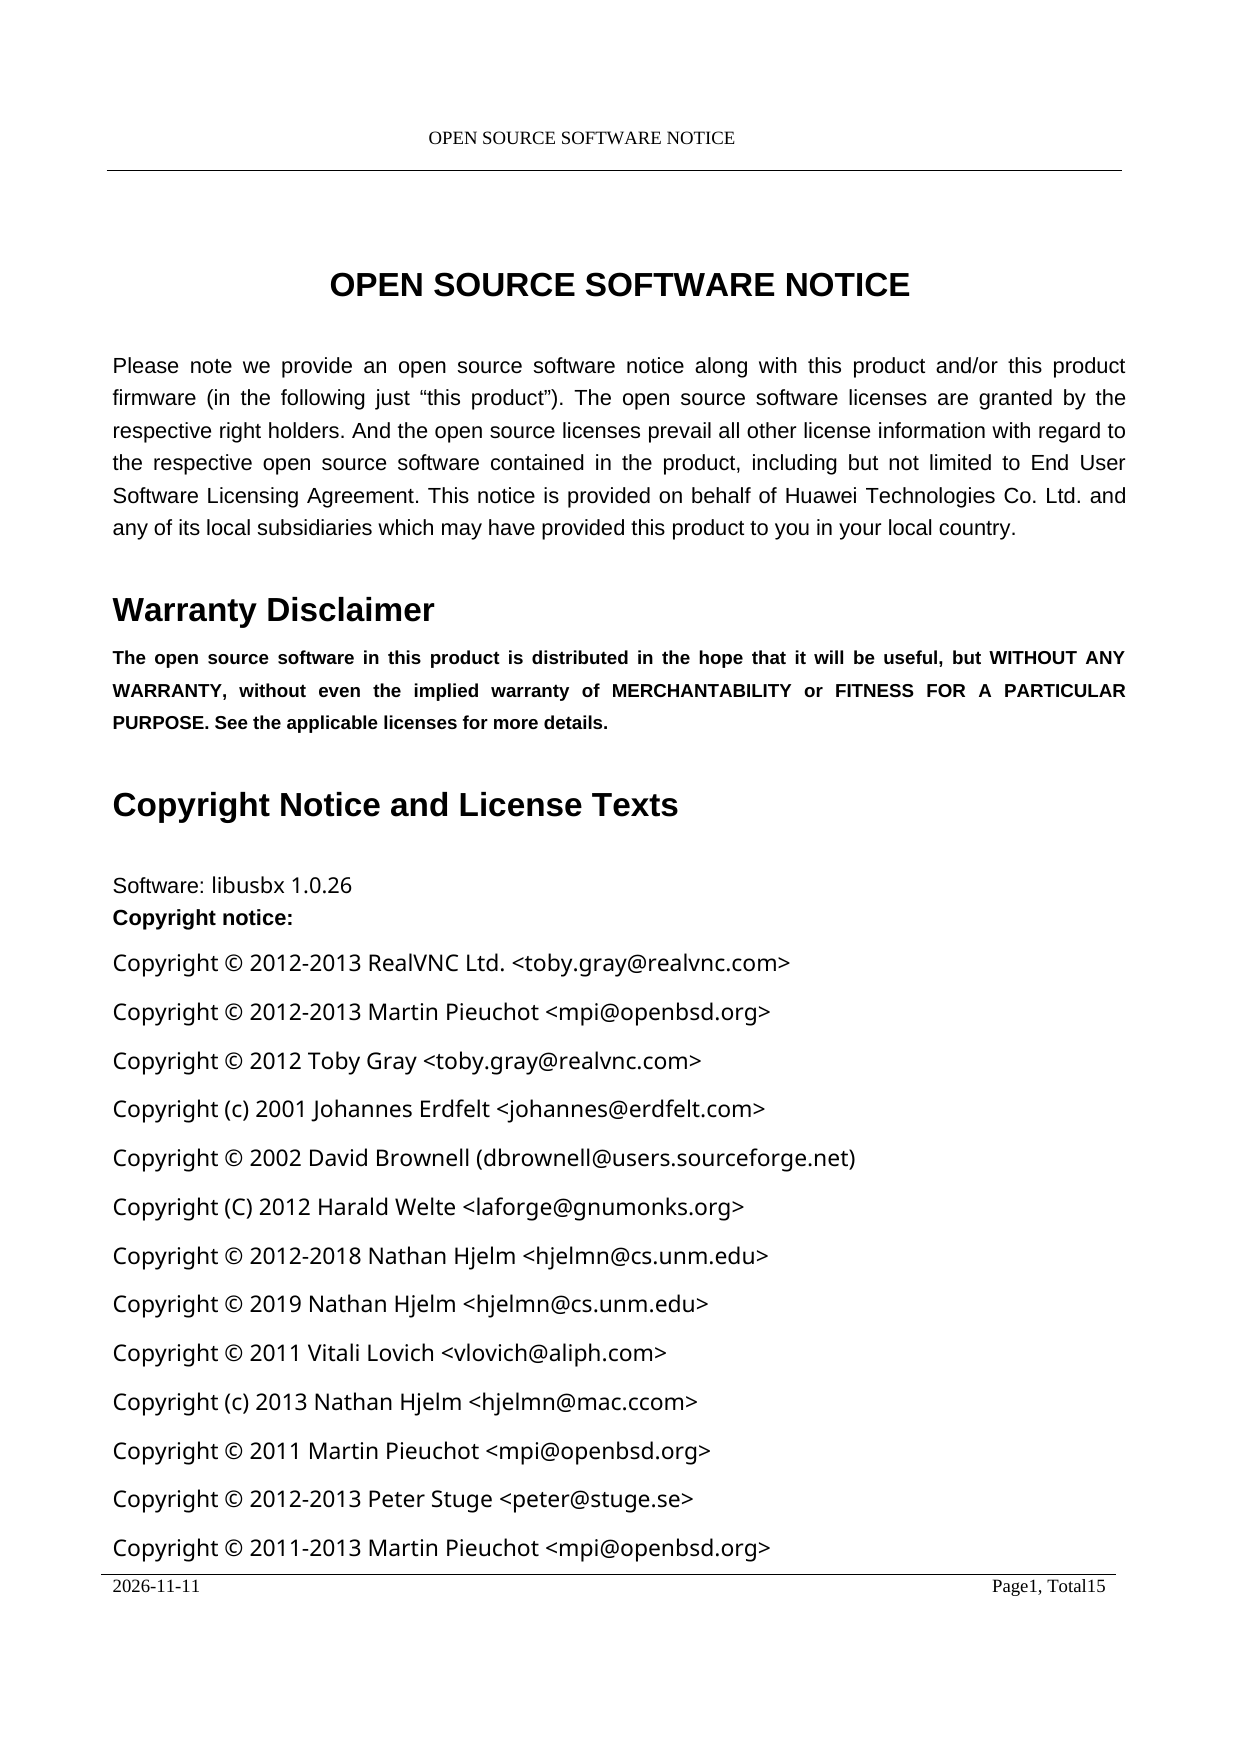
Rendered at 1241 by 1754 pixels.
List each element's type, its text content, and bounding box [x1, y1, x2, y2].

text The open source software in this product is distributed in the hope that it will be useful, but WITHOUT ANY WARRANTY, without even the implied warranty of MERCHANTABILITY or FITNESS FOR A PARTICULAR PURPOSE. See the applicable licenses for more details. [112, 641, 1128, 739]
text Please note we provide an open source software notice along with this product and/or this product firmware (in the following just “this product”). The open source software licenses are granted by the respective right holders. And the open source licenses prevail all other license information with regard to the respective open source software contained in the product, including but not limited to End User Software Licensing Agreement. This notice is provided on behalf of Huawei Technologies Co. Ltd. and any of its local subsidiaries which may have provided this product to you in your local country. [112, 349, 1128, 544]
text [112, 947, 1128, 1564]
text Software: libusbx 1.0.26 [112, 869, 1128, 901]
text Warranty Disclaimer [112, 576, 1128, 641]
text Copyright Notice and License Texts [112, 771, 1128, 836]
text Copyright notice: [112, 901, 1128, 934]
text OPEN SOURCE SOFTWARE NOTICE [112, 251, 1128, 316]
